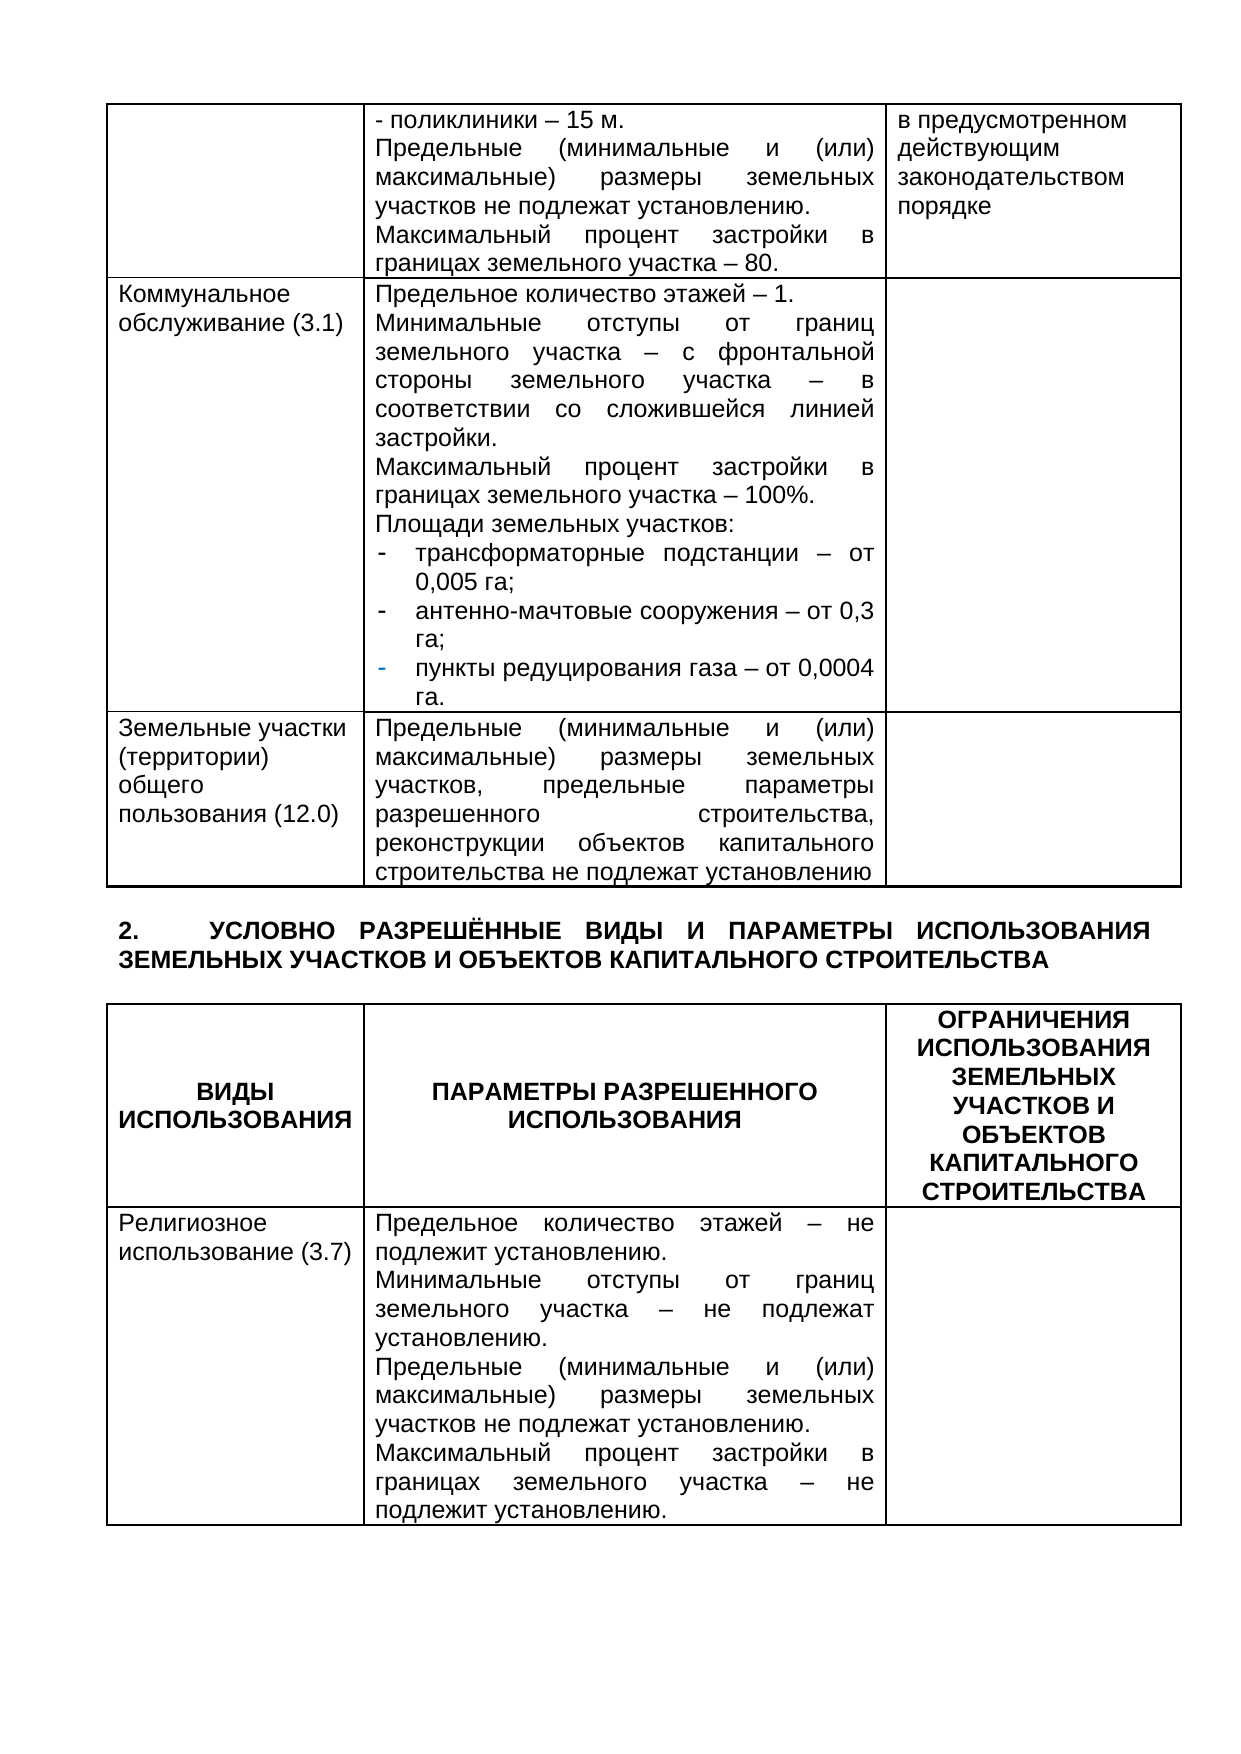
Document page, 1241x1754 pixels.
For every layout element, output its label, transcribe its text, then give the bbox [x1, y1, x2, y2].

table_cell [887, 279, 1180, 711]
table_cell Предельные (минимальные и (или) максимальные) размеры земельных участков, предельные параметры разрешенного строительства, реконструкции объектов капитального строительства не подлежат установлению [365, 713, 885, 885]
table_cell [887, 105, 1180, 277]
table_cell Земельные участки (территории) общего пользования (12.0) [108, 712, 363, 885]
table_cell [365, 105, 885, 277]
table_cell [887, 713, 1180, 885]
table_header ОГРАНИЧЕНИЯ ИСПОЛЬЗОВАНИЯ ЗЕМЕЛЬНЫХ УЧАСТКОВ И ОБЪЕКТОВ КАПИТАЛЬНОГО СТРОИТЕЛЬСТВА [887, 1005, 1180, 1206]
table_cell Предельное количество этажей – не подлежит установлению. Минимальные отступы от границ земельного участка – не подлежат установлению. Предельные (минимальные и (или) максимальные) размеры земельных участков не подлежат установлению. Максимальный процент застройки в границах земельного участка – не подлежит установлению. [365, 1208, 885, 1524]
table_cell Предельное количество этажей – 1. Минимальные отступы от границ земельного участка – с фронтальной стороны земельного участка – в соответствии со сложившейся линией застройки. Максимальный процент застройки в границах земельного участка – 100%. Площади земельных участков: трансформаторные подстанции – от 0,005 га; антенно-мачтовые сооружения – от 0,3 га; пункты редуцирования газа – от 0,0004 га. [365, 279, 885, 711]
text 2. УСЛОВНО РАЗРЕШЁННЫЕ ВИДЫ И ПАРАМЕТРЫ ИСПОЛЬЗОВАНИЯ ЗЕМЕЛЬНЫХ УЧАСТКОВ И ОБЪЕКТОВ КАПИТАЛЬНОГО СТРОИТЕЛЬСТВА [118, 916, 1152, 974]
table_cell Религиозное использование (3.7) [108, 1208, 363, 1524]
table_header ПАРАМЕТРЫ РАЗРЕШЕННОГО ИСПОЛЬЗОВАНИЯ [365, 1005, 885, 1206]
table_header ВИДЫ ИСПОЛЬЗОВАНИЯ [108, 1005, 363, 1206]
table_cell Коммунальное обслуживание (3.1) [108, 278, 363, 711]
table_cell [108, 105, 363, 277]
table_cell [887, 1208, 1180, 1524]
